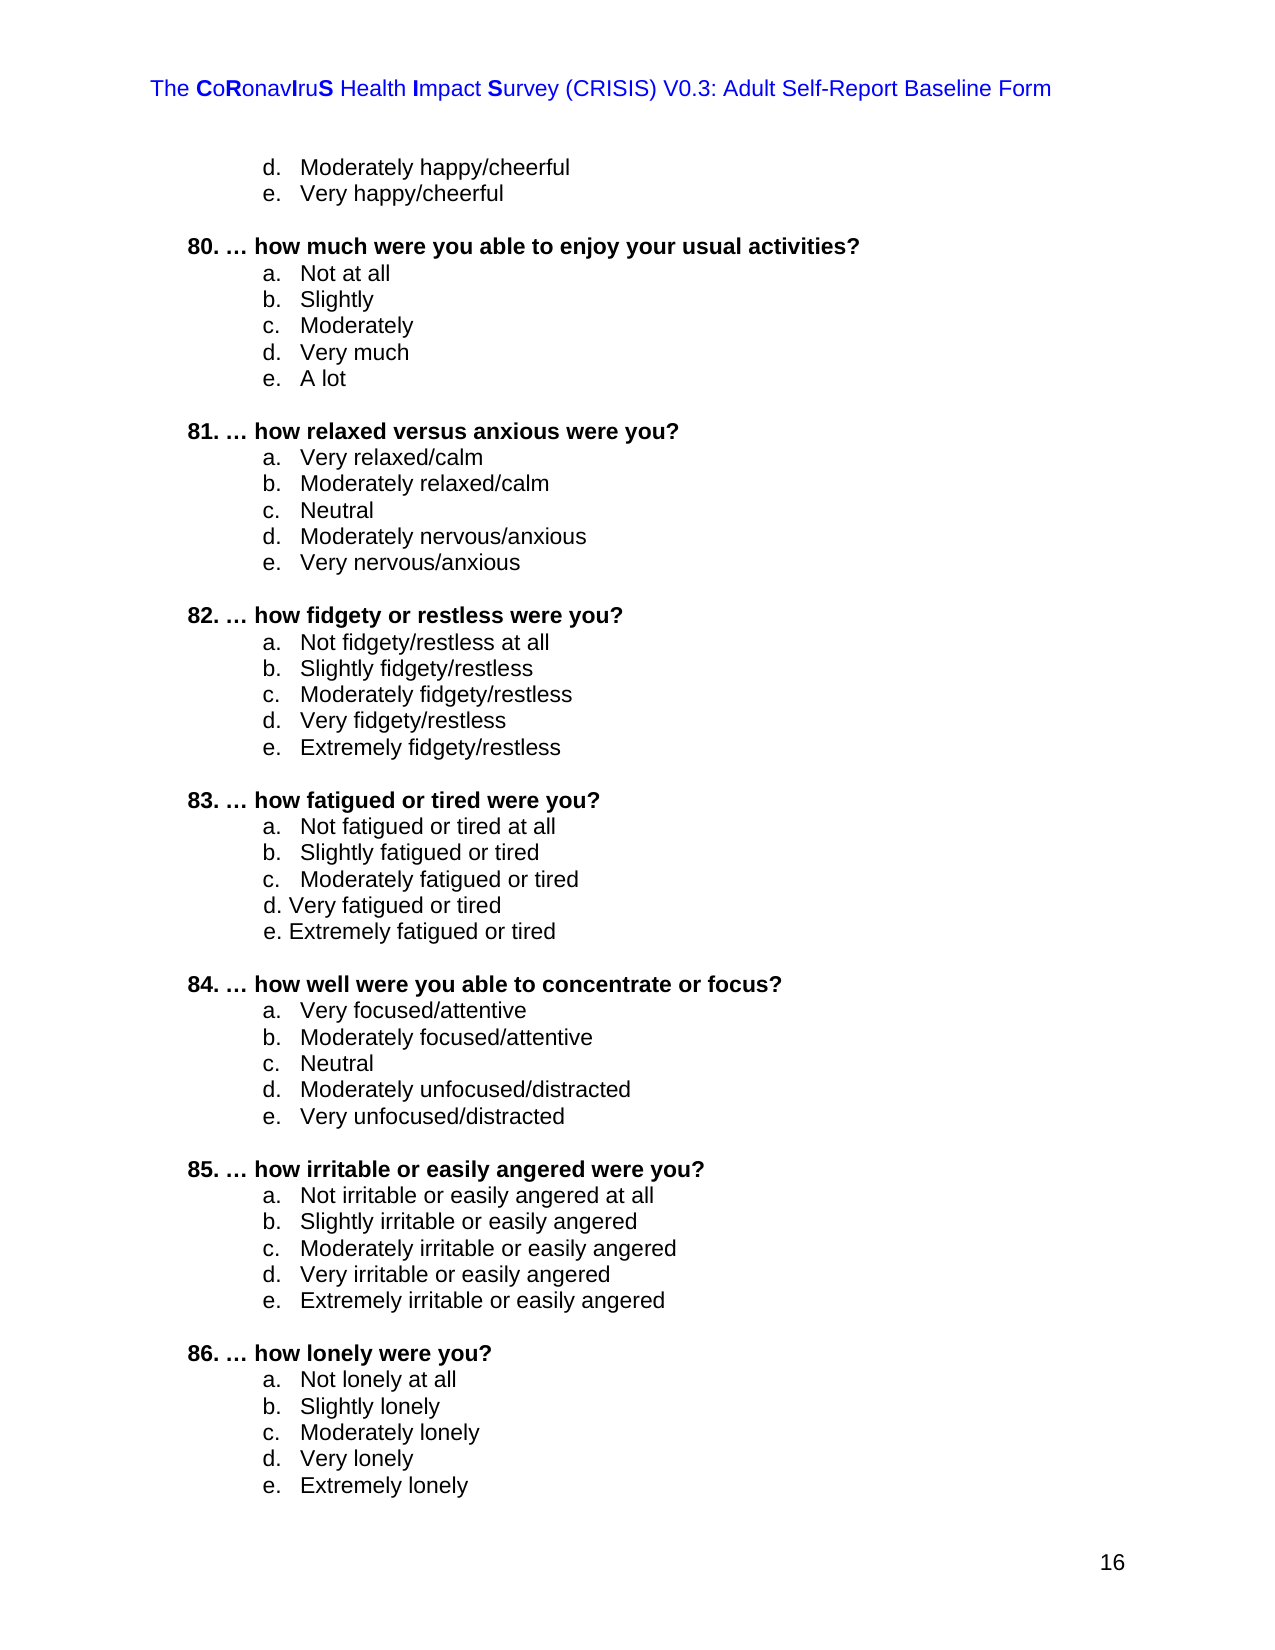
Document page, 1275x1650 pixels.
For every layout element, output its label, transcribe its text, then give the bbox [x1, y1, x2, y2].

list Very happy/cheerful [262, 180, 1125, 207]
list Moderately fatigued or tired [262, 866, 1125, 892]
list Very relaxed/calm [262, 444, 1125, 470]
list Moderately irritable or easily angered [262, 1234, 1125, 1261]
list Moderately relaxed/calm [262, 470, 1125, 497]
list … how lonely were you? [187, 1340, 1125, 1366]
list Very much [262, 338, 1125, 365]
list Very unfocused/distracted [262, 1103, 1125, 1129]
list … how fatigued or tired were you? [187, 787, 1125, 813]
list Not irritable or easily angered at all [262, 1182, 1125, 1208]
list Extremely fidgety/restless [262, 734, 1125, 760]
list Not lonely at all [262, 1366, 1125, 1393]
list Slightly [262, 286, 1125, 312]
list Neutral [262, 1050, 1125, 1076]
list Moderately nervous/anxious [262, 523, 1125, 549]
list Moderately fidgety/restless [262, 681, 1125, 707]
text e. Extremely fatigued or tired [225, 918, 1125, 945]
list Very nervous/anxious [262, 549, 1125, 576]
list Moderately lonely [262, 1419, 1125, 1445]
list Slightly irritable or easily angered [262, 1208, 1125, 1234]
list Slightly fatigued or tired [262, 839, 1125, 866]
list Not fidgety/restless at all [262, 628, 1125, 655]
list Not fatigued or tired at all [262, 813, 1125, 839]
list Very focused/attentive [262, 997, 1125, 1024]
list … how relaxed versus anxious were you? [187, 418, 1125, 444]
list Very irritable or easily angered [262, 1261, 1125, 1287]
list Moderately happy/cheerful [262, 154, 1125, 180]
list Neutral [262, 497, 1125, 523]
list Moderately unfocused/distracted [262, 1076, 1125, 1103]
list Moderately focused/attentive [262, 1024, 1125, 1050]
list Slightly lonely [262, 1393, 1125, 1419]
list … how fidgety or restless were you? [187, 602, 1125, 628]
list … how irritable or easily angered were you? [187, 1156, 1125, 1182]
list … how well were you able to concentrate or focus? [187, 971, 1125, 997]
list Moderately [262, 312, 1125, 338]
list Extremely lonely [262, 1472, 1125, 1498]
list … how much were you able to enjoy your usual activities? [187, 233, 1125, 259]
list A lot [262, 365, 1125, 391]
list Very fidgety/restless [262, 707, 1125, 734]
list Very lonely [262, 1445, 1125, 1472]
list Extremely irritable or easily angered [262, 1287, 1125, 1314]
list Not at all [262, 259, 1125, 286]
text d. Very fatigued or tired [225, 892, 1125, 918]
list Slightly fidgety/restless [262, 655, 1125, 681]
